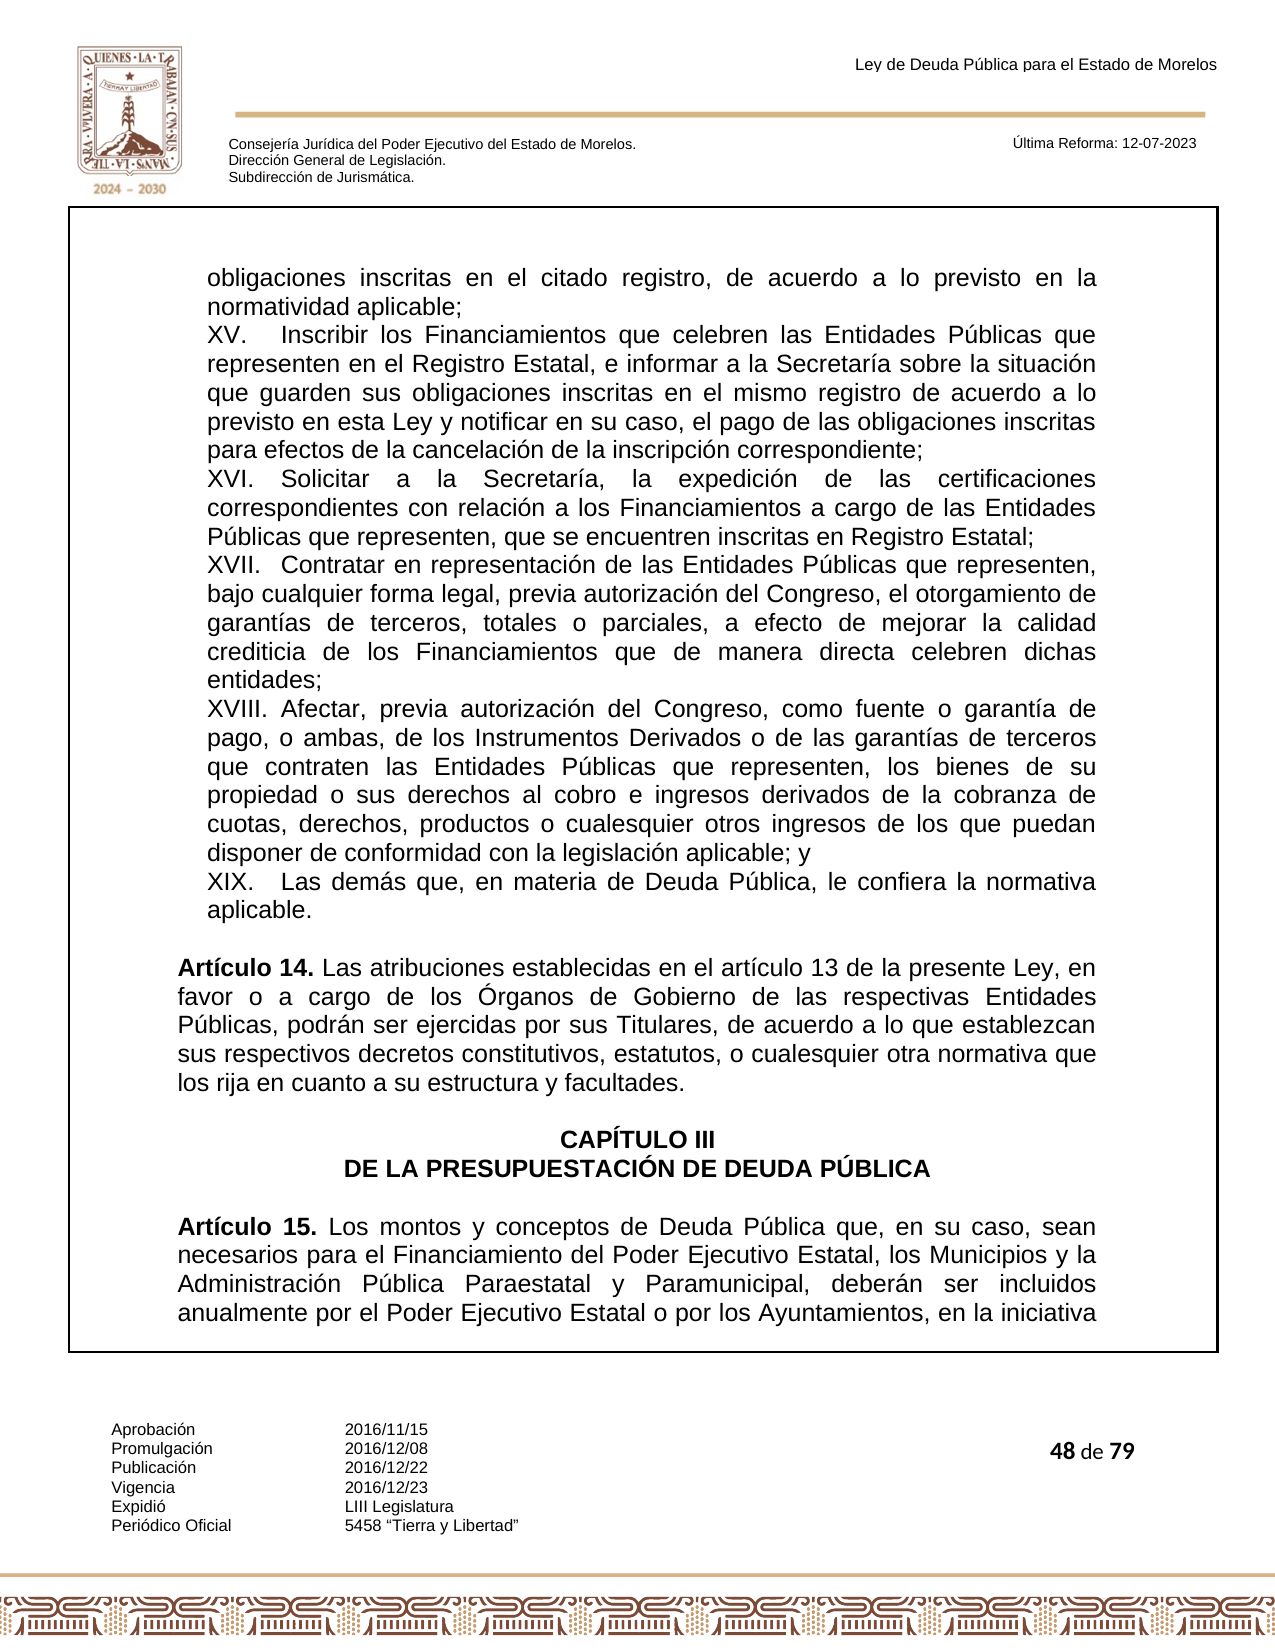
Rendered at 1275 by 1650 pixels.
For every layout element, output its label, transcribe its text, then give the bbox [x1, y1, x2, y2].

list Contratar en representación de las Entidades Públicas que representen, bajo cualquier forma legal, previa autorización del Congreso, el otorgamiento de garantías de terceros, totales o parciales, a efecto de mejorar la calidad crediticia de los Financiamientos que de manera directa celebren dichas entidades; [207, 550, 1098, 694]
list Inscribir los Financiamientos que celebren las Entidades Públicas que representen en el Registro Estatal, e informar a la Secretaría sobre la situación que guarden sus obligaciones inscritas en el mismo registro de acuerdo a lo previsto en esta Ley y notificar en su caso, el pago de las obligaciones inscritas para efectos de la cancelación de la inscripción correspondiente; [207, 320, 1098, 464]
text CAPÍTULO III [177, 1125, 1098, 1154]
picture [0, 1565, 1275, 1650]
text Artículo 14. Las atribuciones establecidas en el artículo 13 de la presente Ley, en favor o a cargo de los Órganos de Gobierno de las respectivas Entidades Públicas, podrán ser ejercidas por sus Titulares, de acuerdo a lo que establezcan sus respectivos decretos constitutivos, estatutos, o cualesquier otra normativa que los rija en cuanto a su estructura y facultades. [177, 953, 1098, 1097]
list Solicitar a la Secretaría, la expedición de las certificaciones correspondientes con relación a los Financiamientos a cargo de las Entidades Públicas que representen, que se encuentren inscritas en Registro Estatal; [207, 464, 1098, 550]
text DE LA PRESUPUESTACIÓN DE DEUDA PÚBLICA [177, 1154, 1098, 1183]
list Afectar, previa autorización del Congreso, como fuente o garantía de pago, o ambas, de los Instrumentos Derivados o de las garantías de terceros que contraten las Entidades Públicas que representen, los bienes de su propiedad o sus derechos al cobro e ingresos derivados de la cobranza de cuotas, derechos, productos o cualesquier otros ingresos de los que puedan disponer de conformidad con la legislación aplicable; y [207, 694, 1098, 867]
list Las demás que, en materia de Deuda Pública, le confiera la normativa aplicable. [207, 867, 1098, 924]
picture [235, 93, 1206, 127]
picture [72, 39, 200, 200]
